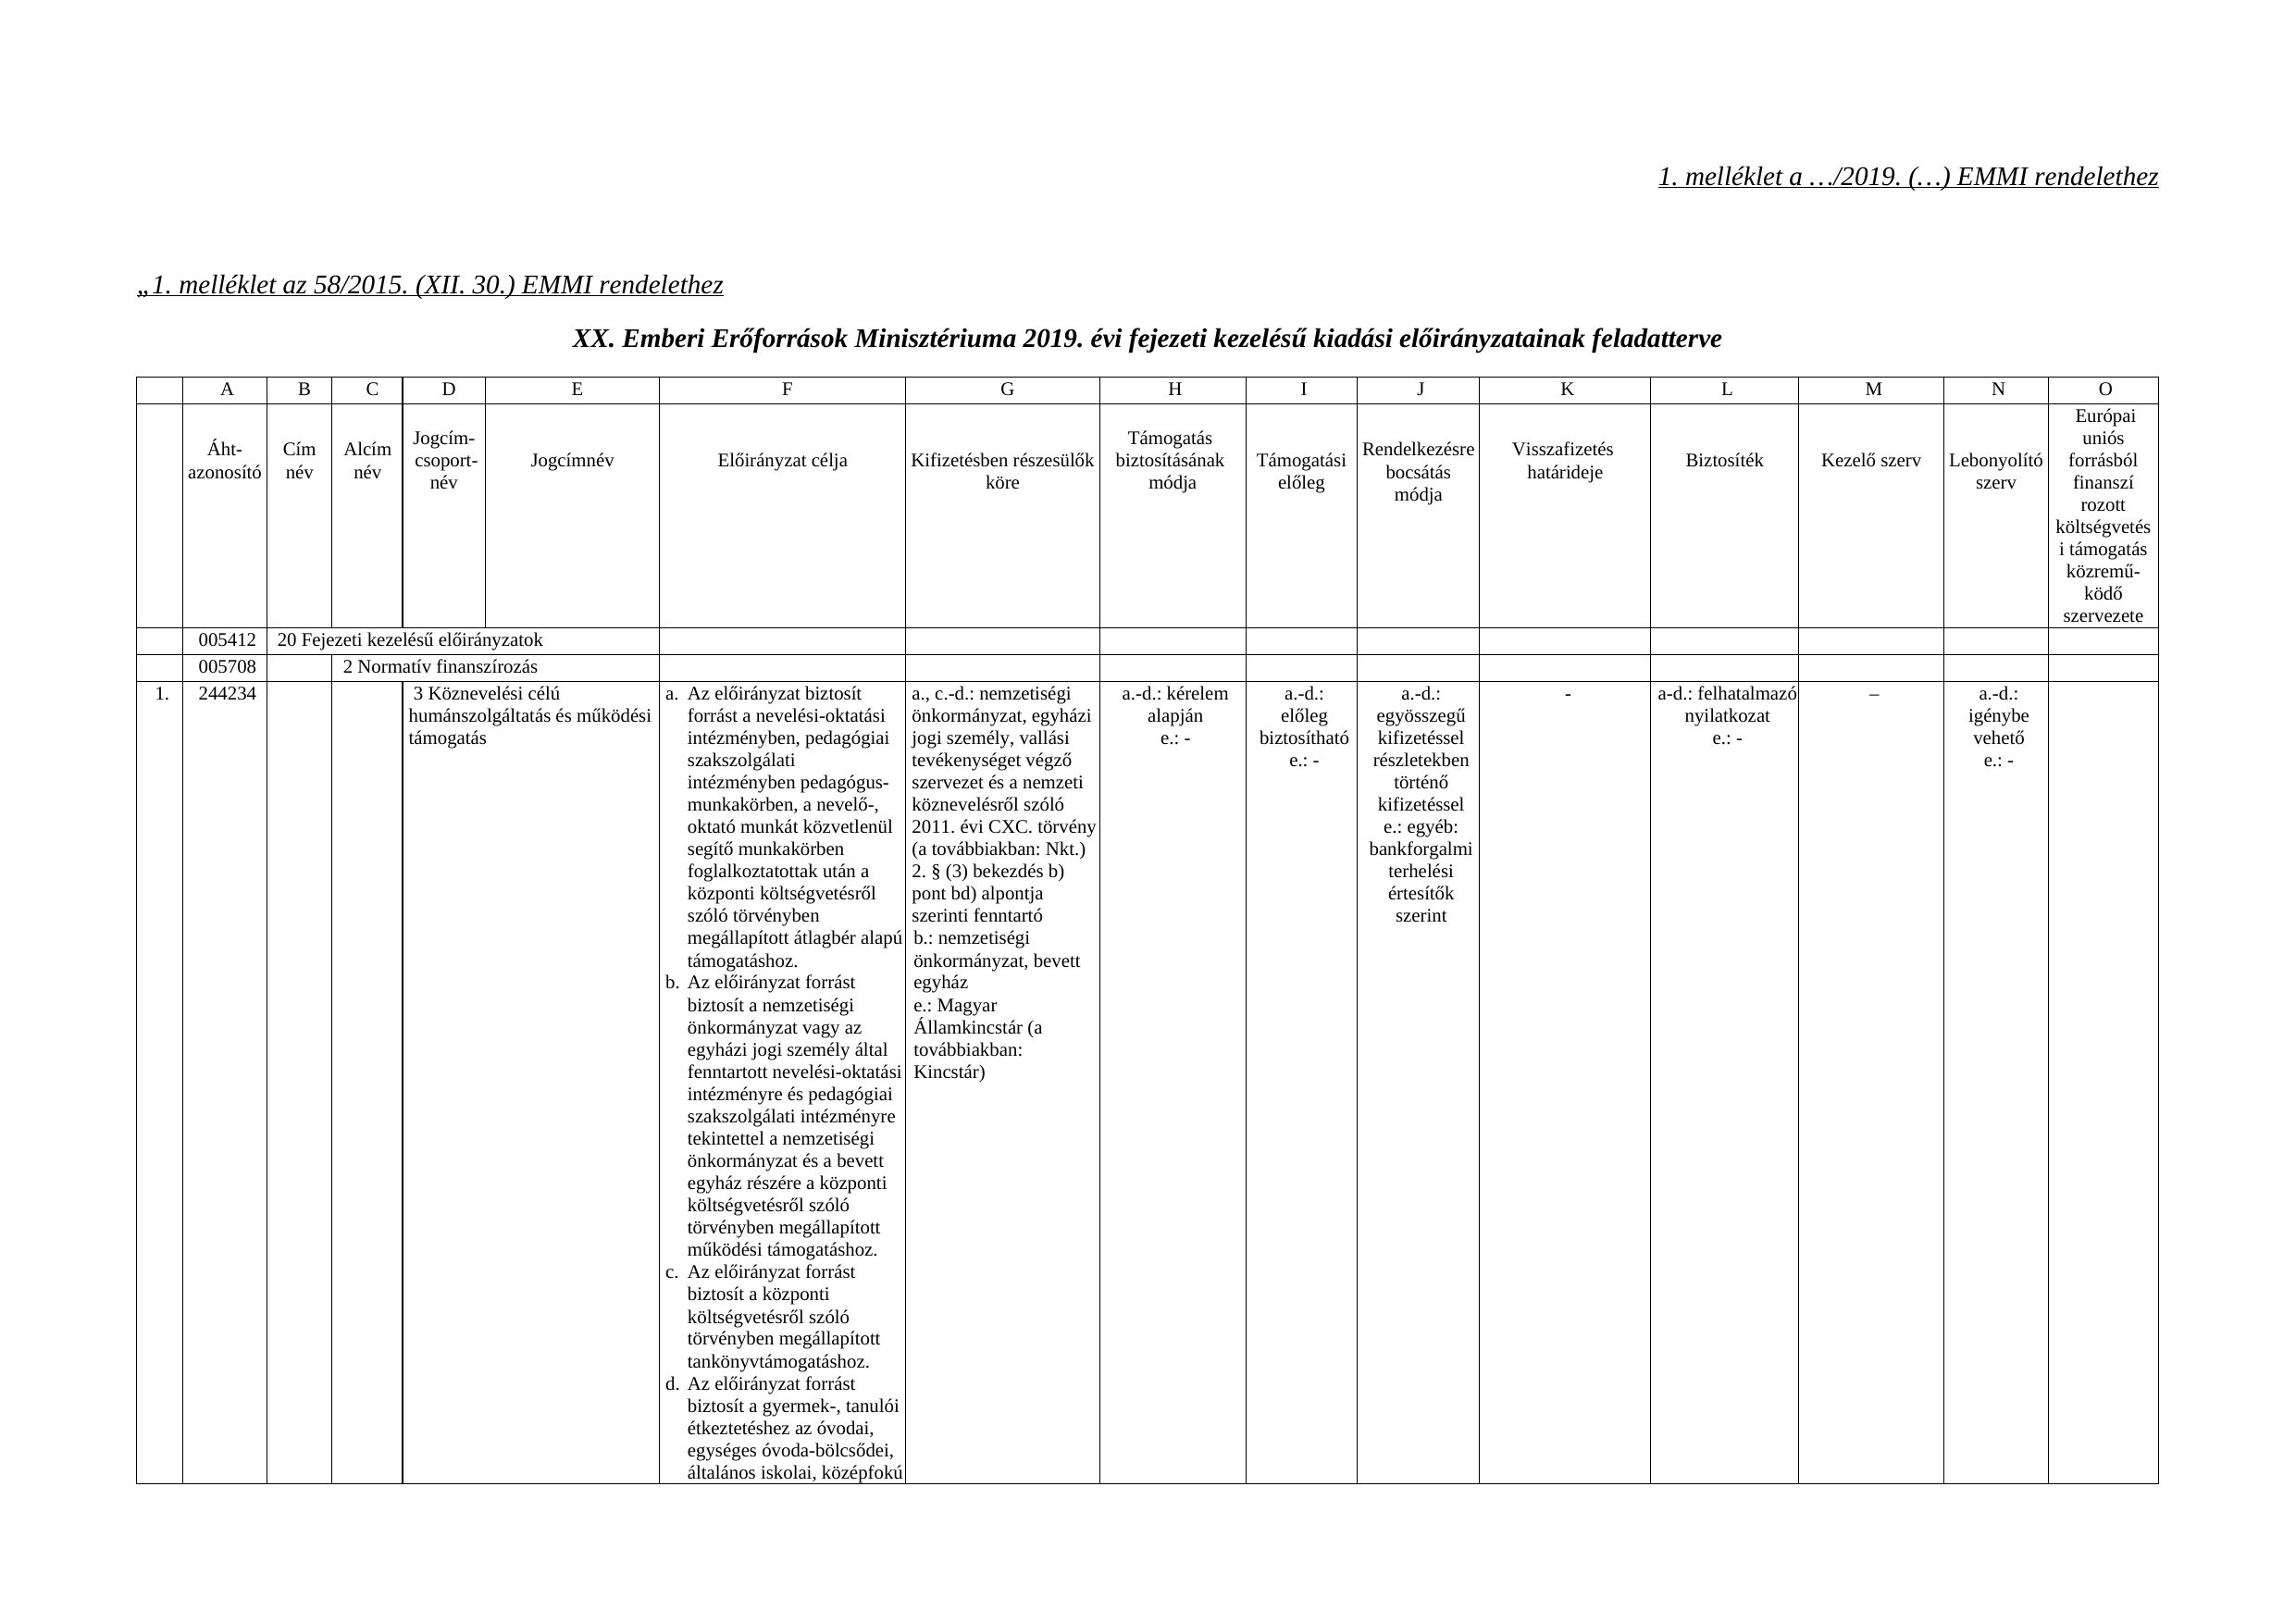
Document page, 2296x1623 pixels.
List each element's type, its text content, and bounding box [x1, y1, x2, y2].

table_cell Biztosíték [1651, 404, 1798, 626]
table_cell [2049, 682, 2158, 1483]
table_header A [183, 378, 267, 403]
table_header I [1247, 378, 1357, 403]
table_cell [1100, 628, 1246, 654]
table_cell 1. [137, 682, 182, 1483]
table_header J [1358, 378, 1479, 403]
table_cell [660, 682, 905, 1483]
table_cell [906, 655, 1099, 681]
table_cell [906, 682, 1099, 1483]
table_cell [267, 655, 331, 681]
table_cell [2049, 628, 2158, 654]
table_header B [267, 378, 331, 403]
table_header C [332, 378, 402, 403]
table_cell [1247, 655, 1357, 681]
table_cell 005708 [183, 655, 267, 681]
table_header K [1480, 378, 1650, 403]
table_cell [332, 682, 402, 1483]
table_header E [486, 378, 659, 403]
table_cell [1480, 628, 1650, 654]
table_cell [1100, 655, 1246, 681]
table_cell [1100, 682, 1246, 1483]
table_cell Áht- azonosító [183, 404, 267, 626]
table_cell [267, 682, 331, 1483]
table_cell Lebonyolító szerv [1944, 404, 2048, 626]
table_cell [1358, 628, 1479, 654]
table_cell Visszafizetés határideje [1480, 404, 1650, 626]
table_cell [906, 628, 1099, 654]
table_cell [1358, 682, 1479, 1483]
table_cell 005412 [183, 628, 267, 654]
table_cell [1358, 655, 1479, 681]
table_cell Alcím név [332, 404, 402, 626]
table_header N [1944, 378, 2048, 403]
table_header [137, 378, 182, 403]
table_header F [660, 378, 905, 403]
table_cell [1247, 682, 1357, 1483]
table_cell [660, 628, 905, 654]
table_cell Kezelő szerv [1799, 404, 1943, 626]
table_header L [1651, 378, 1798, 403]
table_header H [1100, 378, 1246, 403]
text 1. melléklet a …/2019. (…) EMMI rendelethez [137, 160, 2159, 191]
table_cell Jogcím- csoport- név [403, 404, 485, 626]
table_cell Európai uniós forrásból finanszí rozott költségvetési támogatás közremű- ködő szervezete [2049, 404, 2158, 626]
table_cell Támogatási előleg [1247, 404, 1357, 626]
table_header G [906, 378, 1099, 403]
table_header M [1799, 378, 1943, 403]
table_cell [1944, 628, 2048, 654]
table_cell 244234 [183, 682, 267, 1483]
text „1. melléklet az 58/2015. (XII. 30.) EMMI rendelethez [137, 268, 2159, 299]
table_cell Előirányzat célja [660, 404, 905, 626]
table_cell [1944, 682, 2048, 1483]
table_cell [403, 682, 659, 1483]
table_cell Támogatás biztosításának módja [1100, 404, 1246, 626]
table_cell [137, 404, 182, 626]
table_cell [1651, 628, 1798, 654]
table_header O [2049, 378, 2158, 403]
table_cell [137, 628, 182, 654]
table_cell – [1799, 682, 1943, 1483]
table_header D [403, 378, 485, 403]
table_cell [1651, 655, 1798, 681]
table_cell Kifizetésben részesülők köre [906, 404, 1099, 626]
table_cell Jogcímnév [486, 404, 659, 626]
table_cell - [1480, 682, 1650, 1483]
table_cell Cím név [267, 404, 331, 626]
table_cell [1799, 655, 1943, 681]
table_cell 20 Fejezeti kezelésű előirányzatok [267, 628, 659, 654]
text XX. Emberi Erőforrások Minisztériuma 2019. évi fejezeti kezelésű kiadási előirányzatainak feladatterve [137, 322, 2159, 353]
table_cell [660, 655, 905, 681]
table_cell [1944, 655, 2048, 681]
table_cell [1651, 682, 1798, 1483]
table_cell [1247, 628, 1357, 654]
table_cell [1480, 655, 1650, 681]
table_cell 2 Normatív finanszírozás [332, 655, 659, 681]
table_cell [137, 655, 182, 681]
table_cell [2049, 655, 2158, 681]
table_cell [1799, 628, 1943, 654]
table_cell Rendelkezésre bocsátás módja [1358, 404, 1479, 626]
